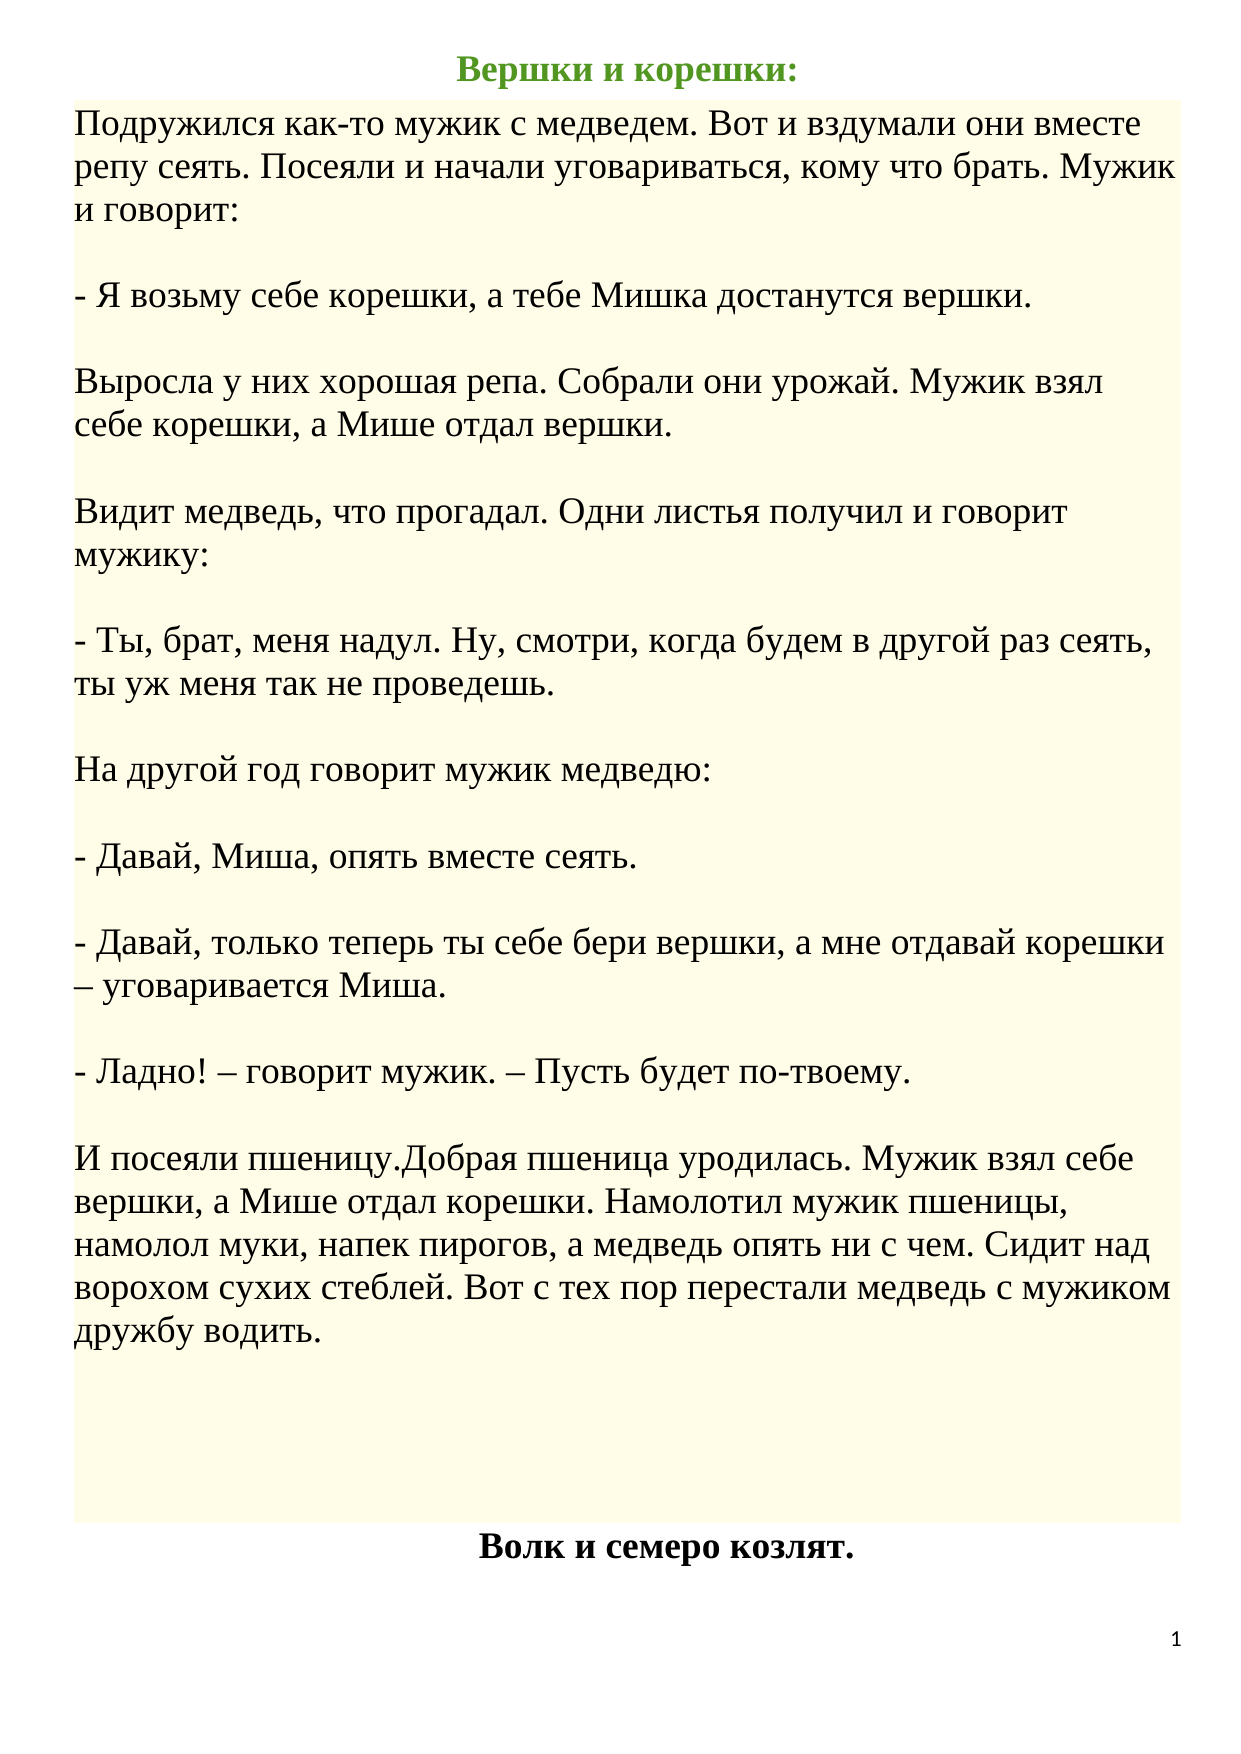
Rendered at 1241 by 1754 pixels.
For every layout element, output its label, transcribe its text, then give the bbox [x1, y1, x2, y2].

text Подружился как-то мужик с медведем. Вот и вздумали они вместе репу сеять. Посеяли и начали уговариваться, кому что брать. Мужик и говорит: - Я возьму себе корешки, а тебе Мишка достанутся вершки. Выросла у них хорошая репа. Собрали они урожай. Мужик взял себе корешки, а Мише отдал вершки. Видит медведь, что прогадал. Одни листья получил и говорит мужику: - Ты, брат, меня надул. Ну, смотри, когда будем в другой раз сеять, ты уж меня так не проведешь. На другой год говорит мужик медведю: - Давай, Миша, опять вместе сеять. - Давай, только теперь ты себе бери вершки, а мне отдавай корешки – уговаривается Миша. - Ладно! – говорит мужик. – Пусть будет по-твоему. И посеяли пшеницу.Добрая пшеница уродилась. Мужик взял себе вершки, а Мише отдал корешки. Намолотил мужик пшеницы, намолол муки, напек пирогов, а медведь опять ни с чем. Сидит над ворохом сухих стеблей. Вот с тех пор перестали медведь с мужиком дружбу водить. [74, 100, 1181, 1351]
text Вершки и корешки: [74, 44, 1181, 89]
text Волк и семеро козлят. [74, 1523, 1181, 1566]
